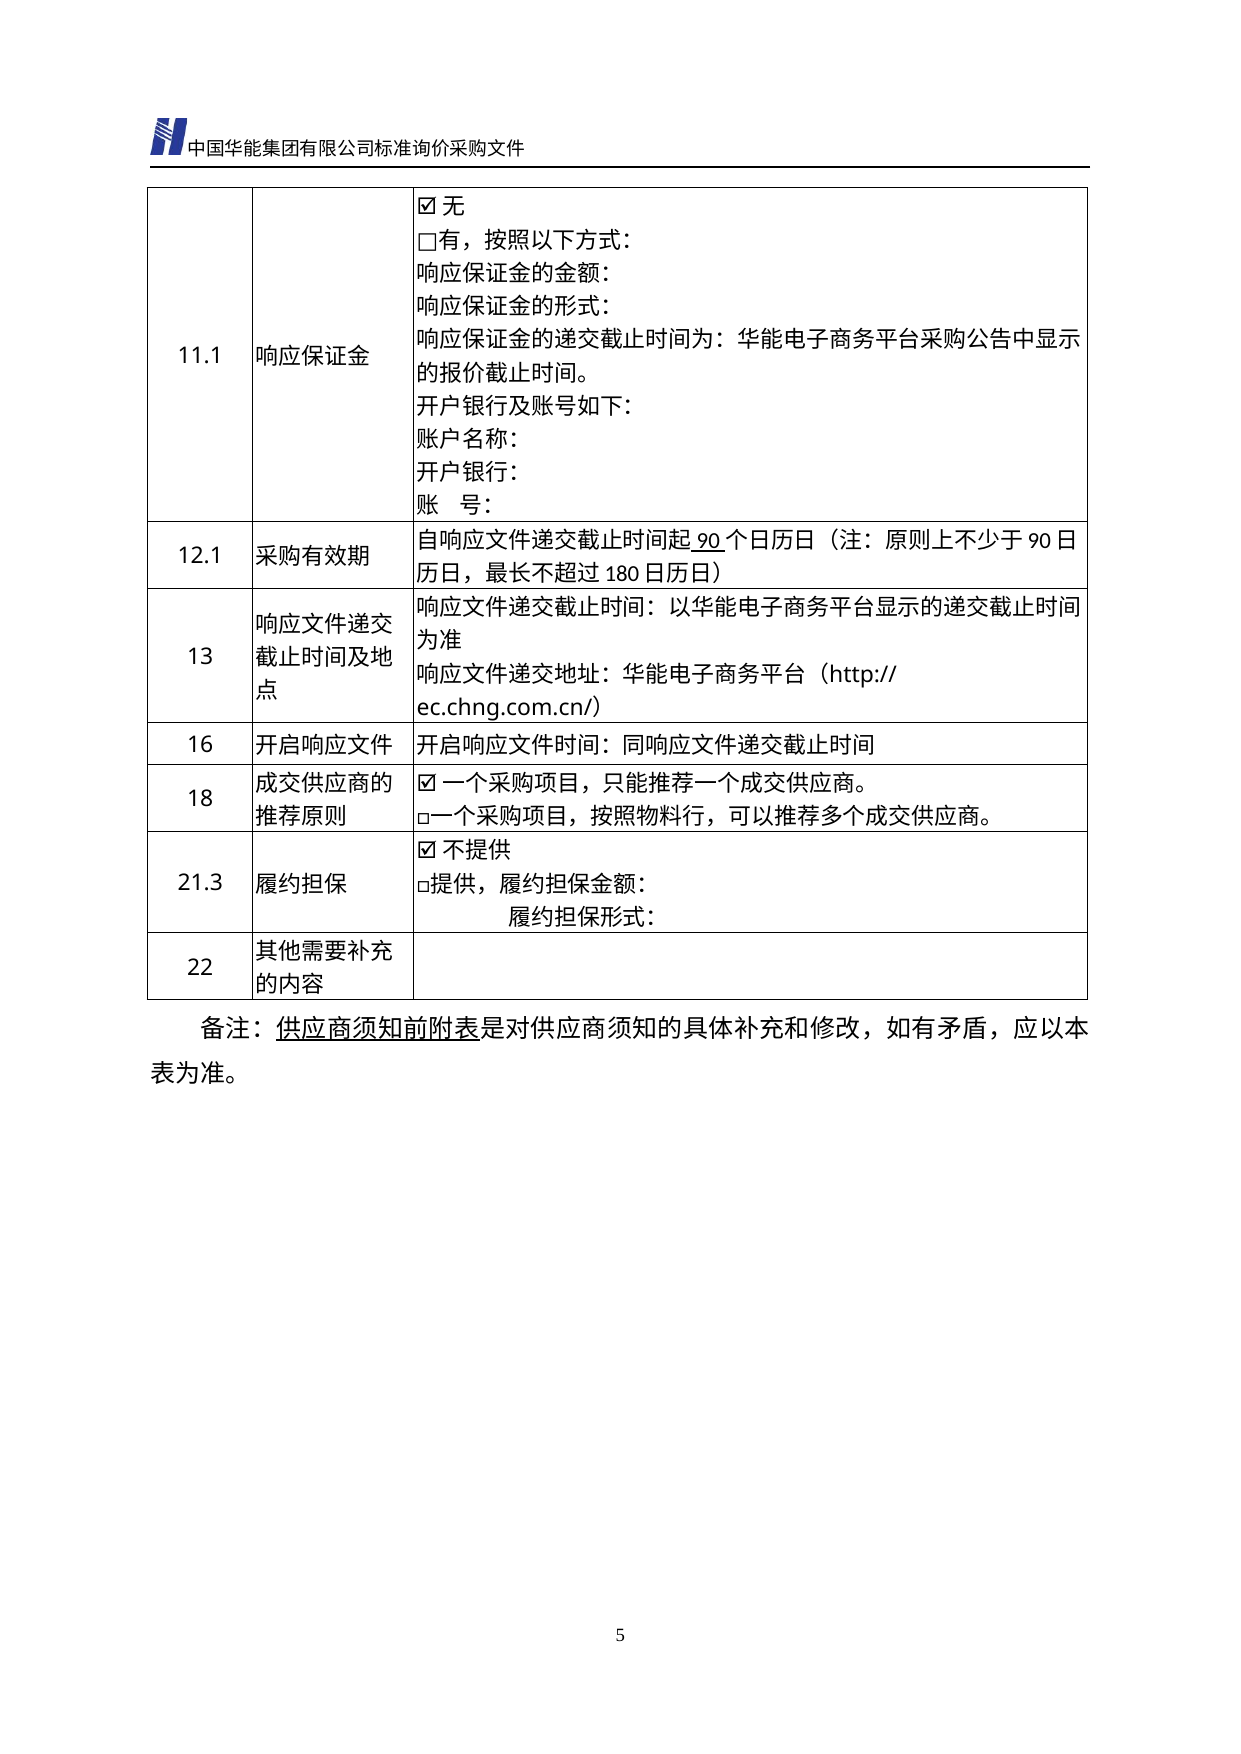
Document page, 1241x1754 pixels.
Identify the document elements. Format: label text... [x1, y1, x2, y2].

table_cell 无 □有，按照以下方式： 响应保证金的金额： 响应保证金的形式： 响应保证金的递交截止时间为：华能电子商务平台采购公告中显示的报价截止时间。 开户银行及账号如下： 账户名称： 开户银行： 账 号： [414, 188, 1087, 521]
table_cell 其他需要补充的内容 [253, 933, 413, 999]
table_cell 开启响应文件 [253, 723, 413, 764]
table_cell 采购有效期 [253, 522, 413, 588]
table_cell 响应文件递交截止时间：以华能电子商务平台显示的递交截止时间为准 响应文件递交地址：华能电子商务平台（http://ec.chng.com.cn/） [414, 589, 1087, 722]
table_cell 21.3 [148, 832, 252, 932]
table_cell 履约担保 [253, 832, 413, 932]
table_cell 16 [148, 723, 252, 764]
table_cell 响应文件递交截止时间及地点 [253, 589, 413, 722]
table_cell 11.1 [148, 188, 252, 521]
table_cell 响应保证金 [253, 188, 413, 521]
text 备注：供应商须知前附表是对供应商须知的具体补充和修改，如有矛盾，应以本表为准。 [150, 1000, 1090, 1092]
table_cell 22 [148, 933, 252, 999]
table_cell 不提供 □提供，履约担保金额： 履约担保形式： [414, 832, 1087, 932]
picture [150, 118, 188, 155]
table_cell 13 [148, 589, 252, 722]
table_cell 成交供应商的推荐原则 [253, 765, 413, 831]
table_cell 一个采购项目，只能推荐一个成交供应商。 □一个采购项目，按照物料行，可以推荐多个成交供应商。 [414, 765, 1087, 831]
table_cell 自响应文件递交截止时间起 90 个日历日（注：原则上不少于90日历日，最长不超过180日历日） [414, 522, 1087, 588]
table_cell 18 [148, 765, 252, 831]
table_cell [414, 933, 1087, 999]
table_cell 12.1 [148, 522, 252, 588]
table_cell 开启响应文件时间：同响应文件递交截止时间 [414, 723, 1087, 764]
